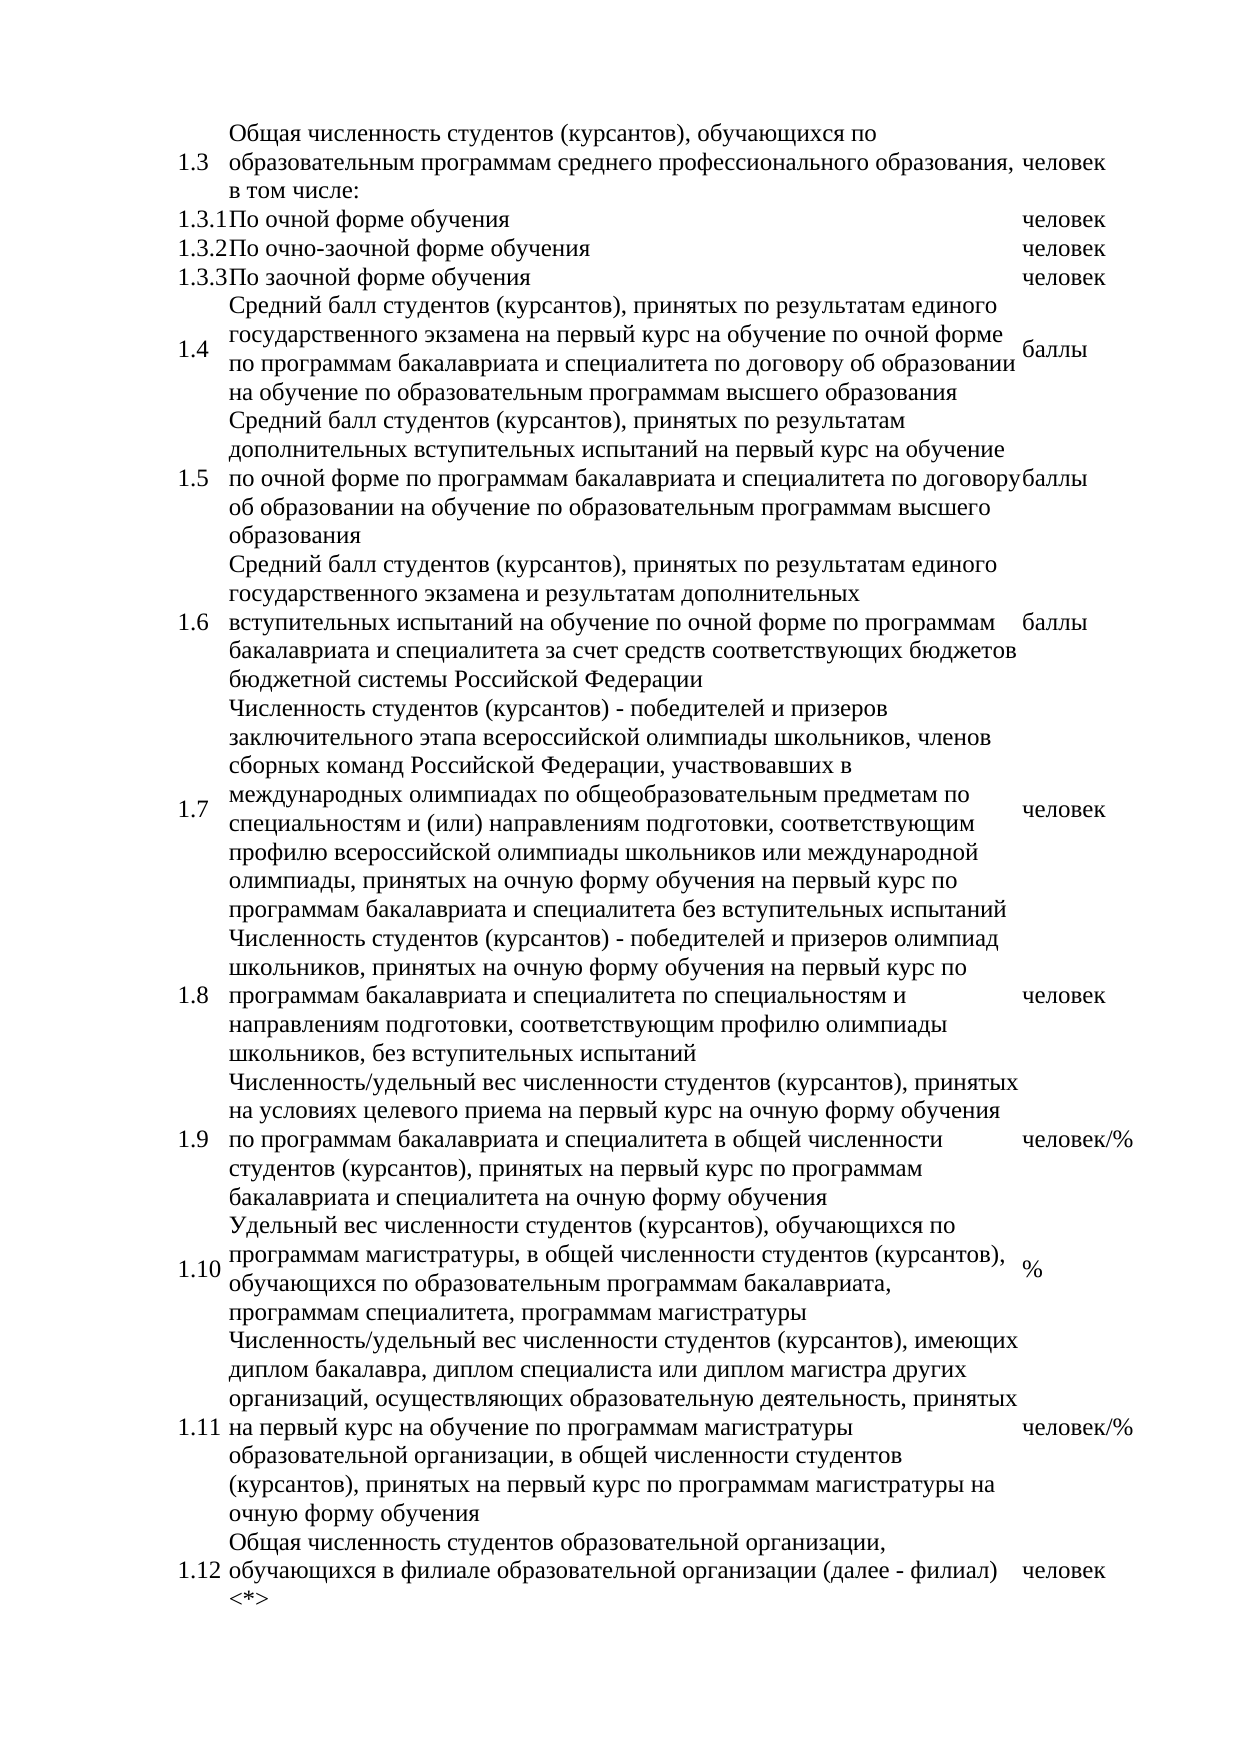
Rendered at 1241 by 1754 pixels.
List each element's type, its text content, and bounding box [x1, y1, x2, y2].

table_cell человек [1022, 923, 1152, 1067]
table_cell 1.3.3 [177, 262, 228, 291]
table_cell 1.3.1 [177, 204, 228, 233]
table_cell 1.4 [177, 291, 228, 406]
table_cell Удельный вес численности студентов (курсантов), обучающихся по программам магистратуры, в общей численности студентов (курсантов), обучающихся по образовательным программам бакалавриата, программам специалитета, программам магистратуры [229, 1211, 1022, 1326]
table_cell 1.11 [177, 1326, 228, 1527]
table_cell 1.3 [177, 118, 228, 204]
table_cell баллы [1022, 549, 1152, 693]
table_cell Численность/удельный вес численности студентов (курсантов), имеющих диплом бакалавра, диплом специалиста или диплом магистра других организаций, осуществляющих образовательную деятельность, принятых на первый курс на обучение по программам магистратуры образовательной организации, в общей численности студентов (курсантов), принятых на первый курс по программам магистратуры на очную форму обучения [229, 1326, 1022, 1527]
table_cell Средний балл студентов (курсантов), принятых по результатам дополнительных вступительных испытаний на первый курс на обучение по очной форме по программам бакалавриата и специалитета по договору об образовании на обучение по образовательным программам высшего образования [229, 406, 1022, 549]
table_cell 1.10 [177, 1211, 228, 1326]
table_cell Численность студентов (курсантов) - победителей и призеров олимпиад школьников, принятых на очную форму обучения на первый курс по программам бакалавриата и специалитета по специальностям и направлениям подготовки, соответствующим профилю олимпиады школьников, без вступительных испытаний [229, 923, 1022, 1067]
table_cell По очно-заочной форме обучения [229, 233, 1022, 262]
table_cell человек/% [1022, 1326, 1152, 1527]
table_cell Средний балл студентов (курсантов), принятых по результатам единого государственного экзамена на первый курс на обучение по очной форме по программам бакалавриата и специалитета по договору об образовании на обучение по образовательным программам высшего образования [229, 291, 1022, 406]
table_cell человек [1022, 233, 1152, 262]
table_cell 1.8 [177, 923, 228, 1067]
table_cell Общая численность студентов образовательной организации, обучающихся в филиале образовательной организации (далее - филиал) <*> [229, 1527, 1022, 1613]
table_cell % [1022, 1211, 1152, 1326]
table_cell человек [1022, 693, 1152, 923]
table_cell 1.3.2 [177, 233, 228, 262]
table_cell 1.9 [177, 1067, 228, 1211]
table_cell человек/% [1022, 1067, 1152, 1211]
table_cell 1.6 [177, 549, 228, 693]
table_cell человек [1022, 1527, 1152, 1613]
table_cell 1.12 [177, 1527, 228, 1613]
table_cell Численность/удельный вес численности студентов (курсантов), принятых на условиях целевого приема на первый курс на очную форму обучения по программам бакалавриата и специалитета в общей численности студентов (курсантов), принятых на первый курс по программам бакалавриата и специалитета на очную форму обучения [229, 1067, 1022, 1211]
table_cell 1.5 [177, 406, 228, 549]
table_cell 1.7 [177, 693, 228, 923]
table_cell Численность студентов (курсантов) - победителей и призеров заключительного этапа всероссийской олимпиады школьников, членов сборных команд Российской Федерации, участвовавших в международных олимпиадах по общеобразовательным предметам по специальностям и (или) направлениям подготовки, соответствующим профилю всероссийской олимпиады школьников или международной олимпиады, принятых на очную форму обучения на первый курс по программам бакалавриата и специалитета без вступительных испытаний [229, 693, 1022, 923]
table_cell По очной форме обучения [229, 204, 1022, 233]
table_cell Средний балл студентов (курсантов), принятых по результатам единого государственного экзамена и результатам дополнительных вступительных испытаний на обучение по очной форме по программам бакалавриата и специалитета за счет средств соответствующих бюджетов бюджетной системы Российской Федерации [229, 549, 1022, 693]
table_cell Общая численность студентов (курсантов), обучающихся по образовательным программам среднего профессионального образования, в том числе: [229, 118, 1022, 204]
table_cell баллы [1022, 406, 1152, 549]
table_cell человек [1022, 204, 1152, 233]
table_cell человек [1022, 118, 1152, 204]
table_cell По заочной форме обучения [229, 262, 1022, 291]
table_cell баллы [1022, 291, 1152, 406]
table_cell человек [1022, 262, 1152, 291]
